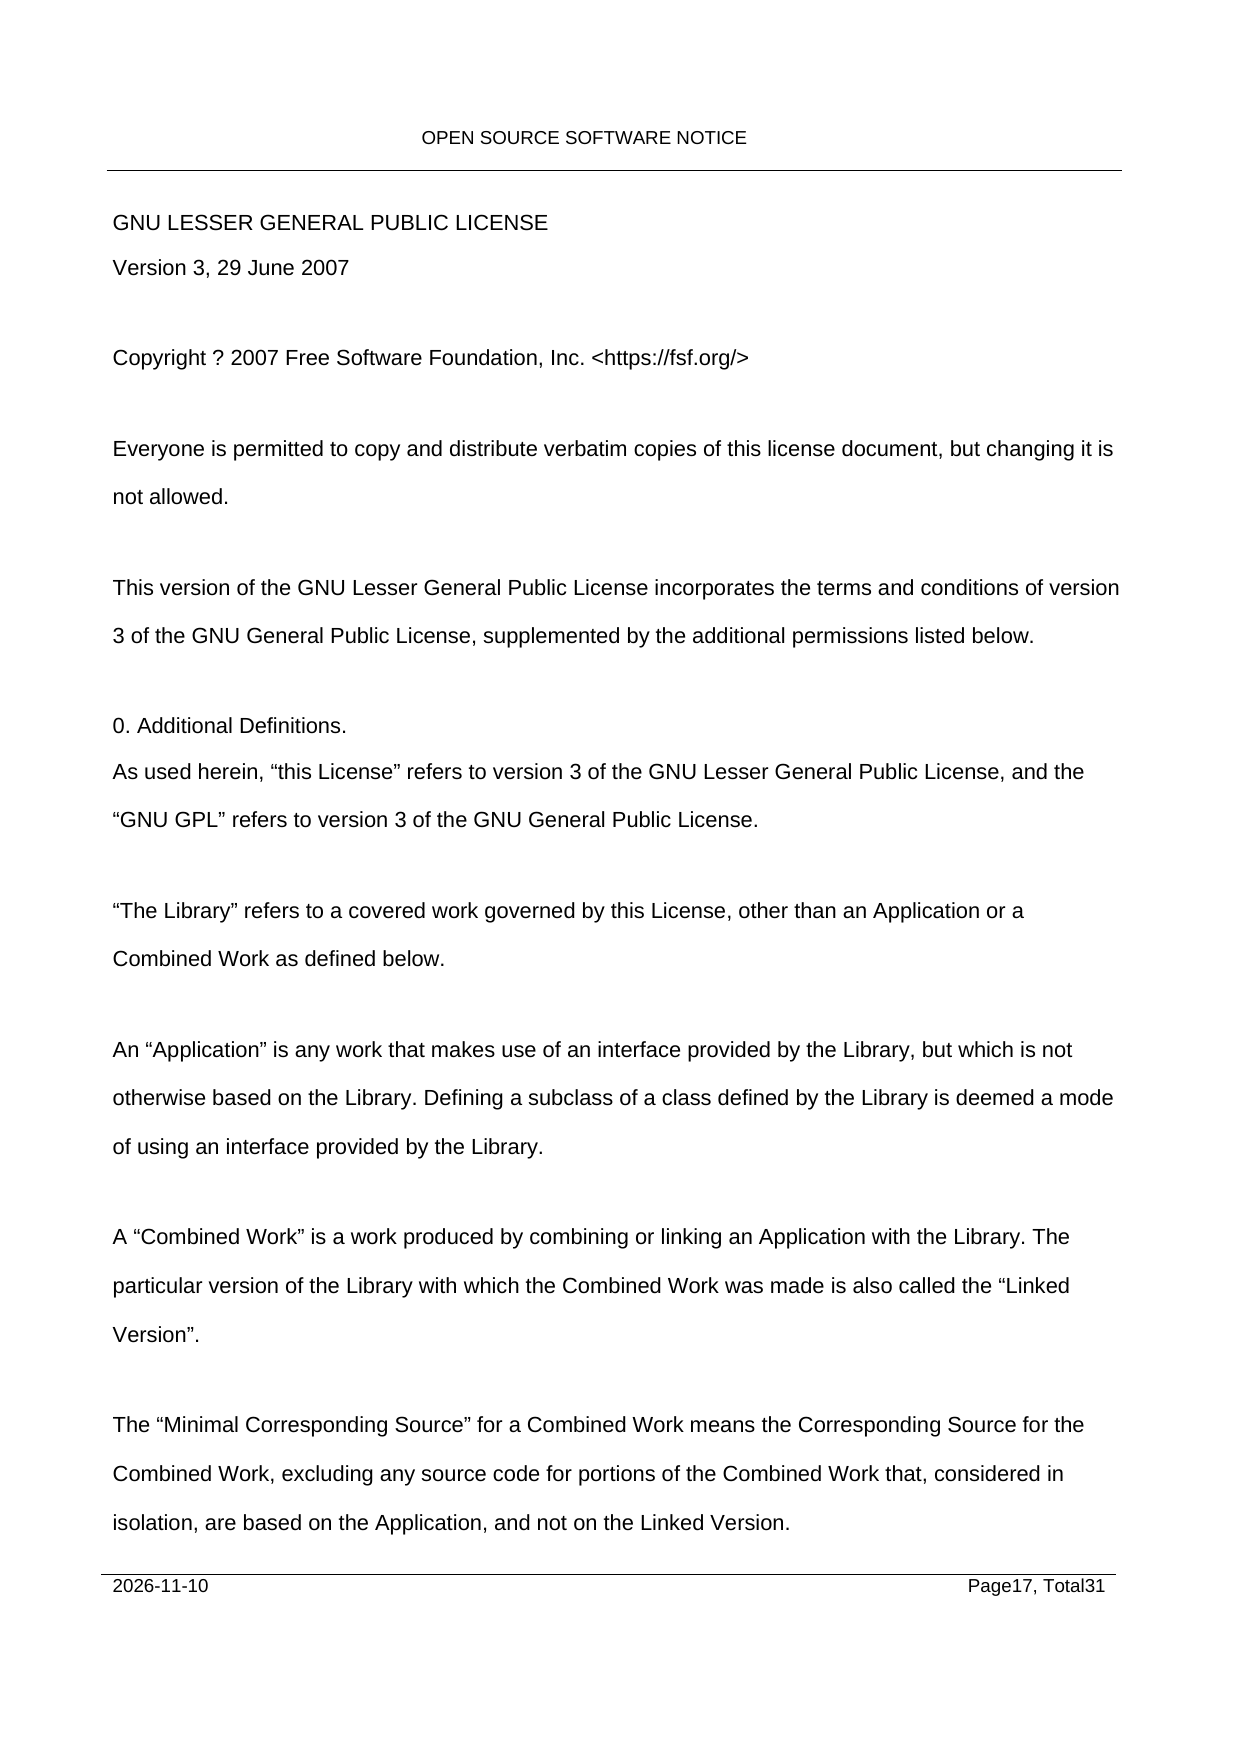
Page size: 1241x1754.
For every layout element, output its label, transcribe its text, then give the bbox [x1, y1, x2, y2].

text Everyone is permitted to copy and distribute verbatim copies of this license document, but changing it is not allowed. [112, 432, 1128, 513]
text 0. Additional Definitions. [112, 710, 1128, 742]
text The “Minimal Corresponding Source” for a Combined Work means the Corresponding Source for the Combined Work, excluding any source code for portions of the Combined Work that, considered in isolation, are based on the Application, and not on the Linked Version. [112, 1408, 1128, 1538]
text This version of the GNU Lesser General Public License incorporates the terms and conditions of version 3 of the GNU General Public License, supplemented by the additional permissions listed below. [112, 571, 1128, 652]
text Copyright ? 2007 Free Software Foundation, Inc. <https://fsf.org/> [112, 342, 1128, 374]
text GNU LESSER GENERAL PUBLIC LICENSE [112, 206, 1128, 239]
text “The Library” refers to a covered work governed by this License, other than an Application or a Combined Work as defined below. [112, 894, 1128, 975]
text Version 3, 29 June 2007 [112, 251, 1128, 284]
text An “Application” is any work that makes use of an interface provided by the Library, but which is not otherwise based on the Library. Defining a subclass of a class defined by the Library is deemed a mode of using an interface provided by the Library. [112, 1033, 1128, 1163]
text A “Combined Work” is a work produced by combining or linking an Application with the Library. The particular version of the Library with which the Combined Work was made is also called the “Linked Version”. [112, 1221, 1128, 1351]
text As used herein, “this License” refers to version 3 of the GNU Lesser General Public License, and the “GNU GPL” refers to version 3 of the GNU General Public License. [112, 755, 1128, 836]
